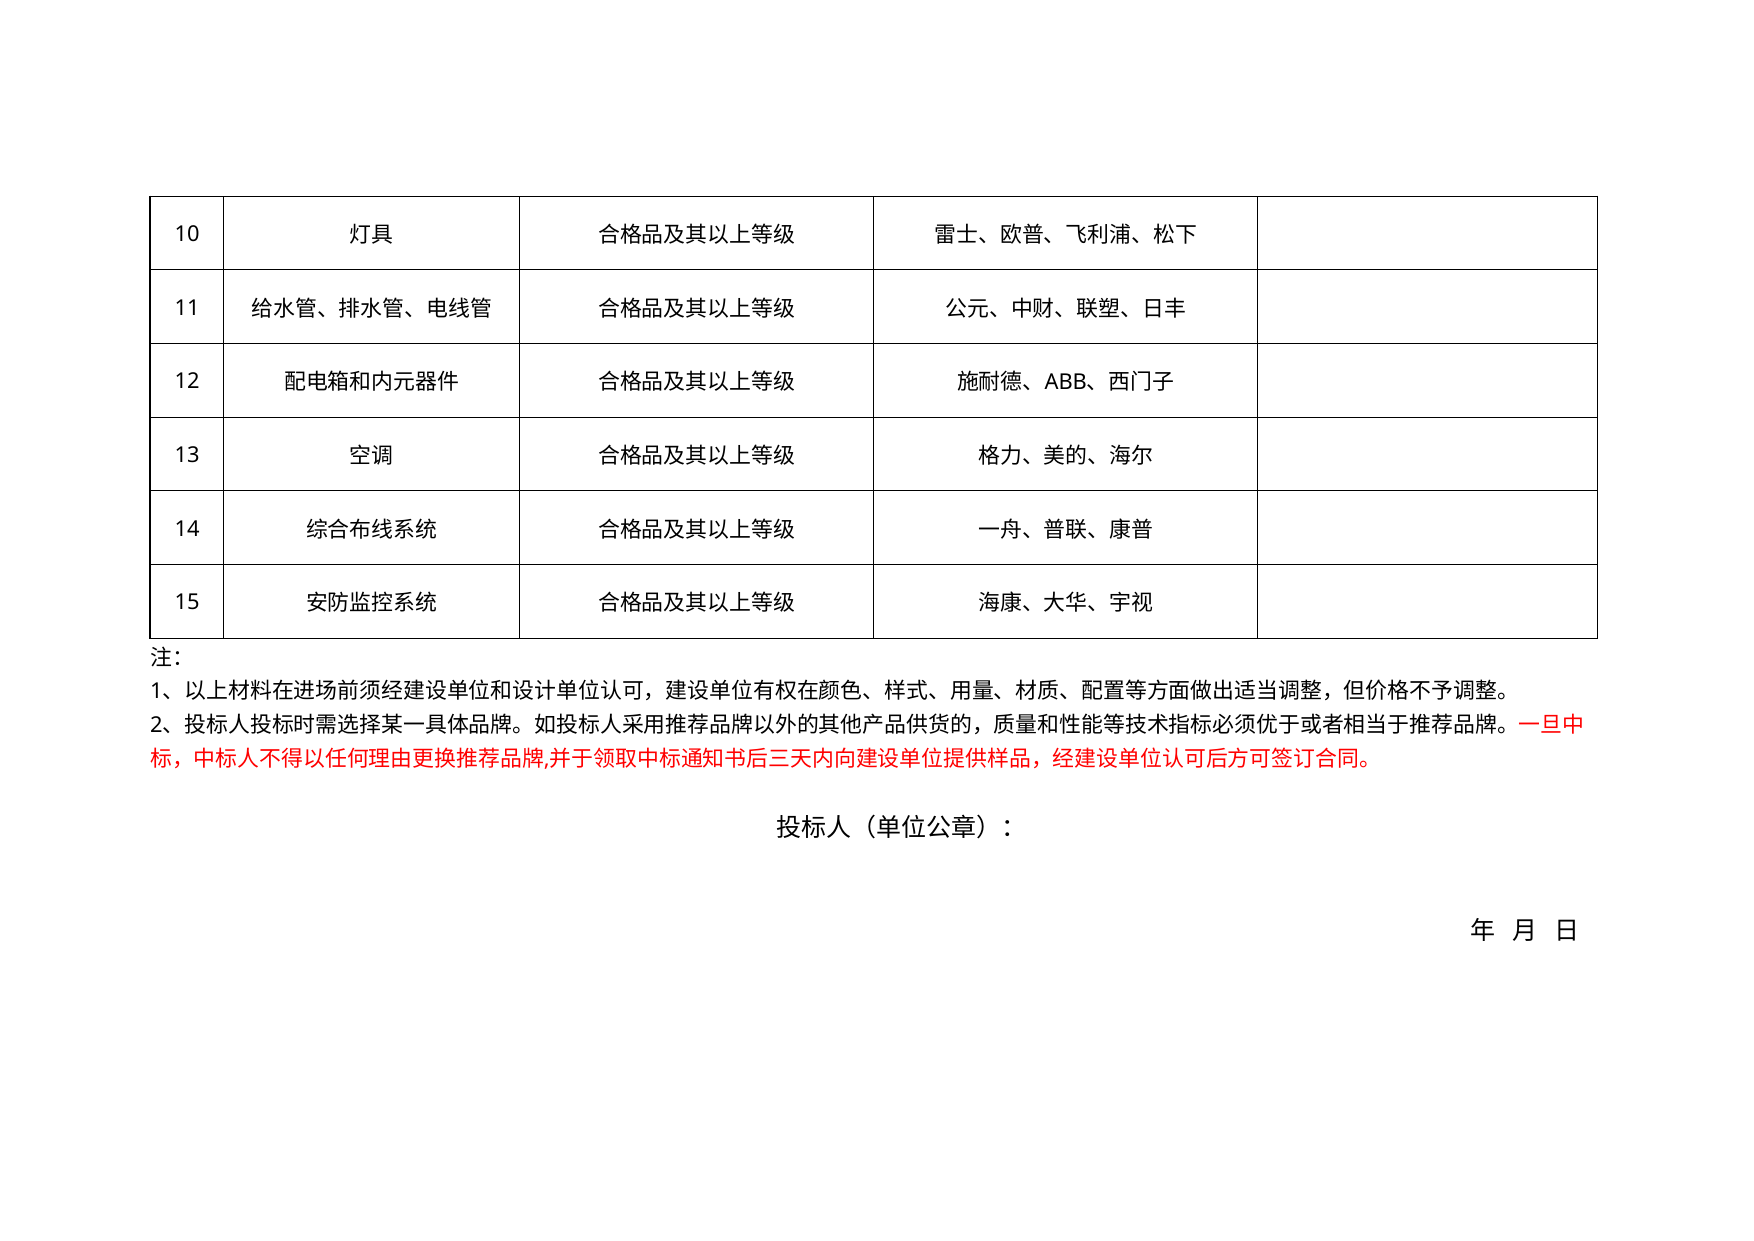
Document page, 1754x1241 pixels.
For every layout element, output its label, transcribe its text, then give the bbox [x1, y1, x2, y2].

table_cell 空调 [224, 418, 519, 490]
table_cell [1258, 491, 1597, 564]
table_cell 格力、美的、海尔 [874, 418, 1257, 490]
table_cell 合格品及其以上等级 [520, 344, 873, 417]
table_cell [1258, 197, 1597, 269]
table_cell [1258, 565, 1597, 637]
table_cell [1258, 270, 1597, 343]
text 2、投标人投标时需选择某一具体品牌。如投标人采用推荐品牌以外的其他产品供货的，质量和性能等技术指标必须优于或者相当于推荐品牌。一旦中标，中标人不得以任何理由更换推荐品牌,并于领取中标通知书后三天内向建设单位提供样品，经建设单位认可后方可签订合同。 [150, 706, 1604, 774]
table_cell 安防监控系统 [224, 565, 519, 637]
table_cell 灯具 [224, 197, 519, 269]
table_cell 综合布线系统 [224, 491, 519, 564]
table_cell 14 [151, 491, 223, 564]
table_cell 11 [151, 270, 223, 343]
table_cell 合格品及其以上等级 [520, 197, 873, 269]
table_cell 一舟、普联、康普 [874, 491, 1257, 564]
text 注： [150, 638, 1604, 672]
table_cell 12 [151, 344, 223, 417]
text 投标人（单位公章）： [150, 791, 1604, 859]
table_cell 海康、大华、宇视 [874, 565, 1257, 637]
table_cell 合格品及其以上等级 [520, 418, 873, 490]
table_cell 13 [151, 418, 223, 490]
table_cell 合格品及其以上等级 [520, 565, 873, 637]
table_cell 合格品及其以上等级 [520, 270, 873, 343]
table_cell 10 [151, 197, 223, 269]
table_cell [1258, 418, 1597, 490]
text 1、以上材料在进场前须经建设单位和设计单位认可，建设单位有权在颜色、样式、用量、材质、配置等方面做出适当调整，但价格不予调整。 [150, 672, 1604, 706]
table_cell 15 [151, 565, 223, 637]
text 年 月 日 [150, 894, 1579, 962]
table_cell 合格品及其以上等级 [520, 491, 873, 564]
table_cell 雷士、欧普、飞利浦、松下 [874, 197, 1257, 269]
table_cell 配电箱和内元器件 [224, 344, 519, 417]
table_cell 给水管、排水管、电线管 [224, 270, 519, 343]
table_cell 公元、中财、联塑、日丰 [874, 270, 1257, 343]
table_cell 施耐德、ABB、西门子 [874, 344, 1257, 417]
table_cell [1258, 344, 1597, 417]
